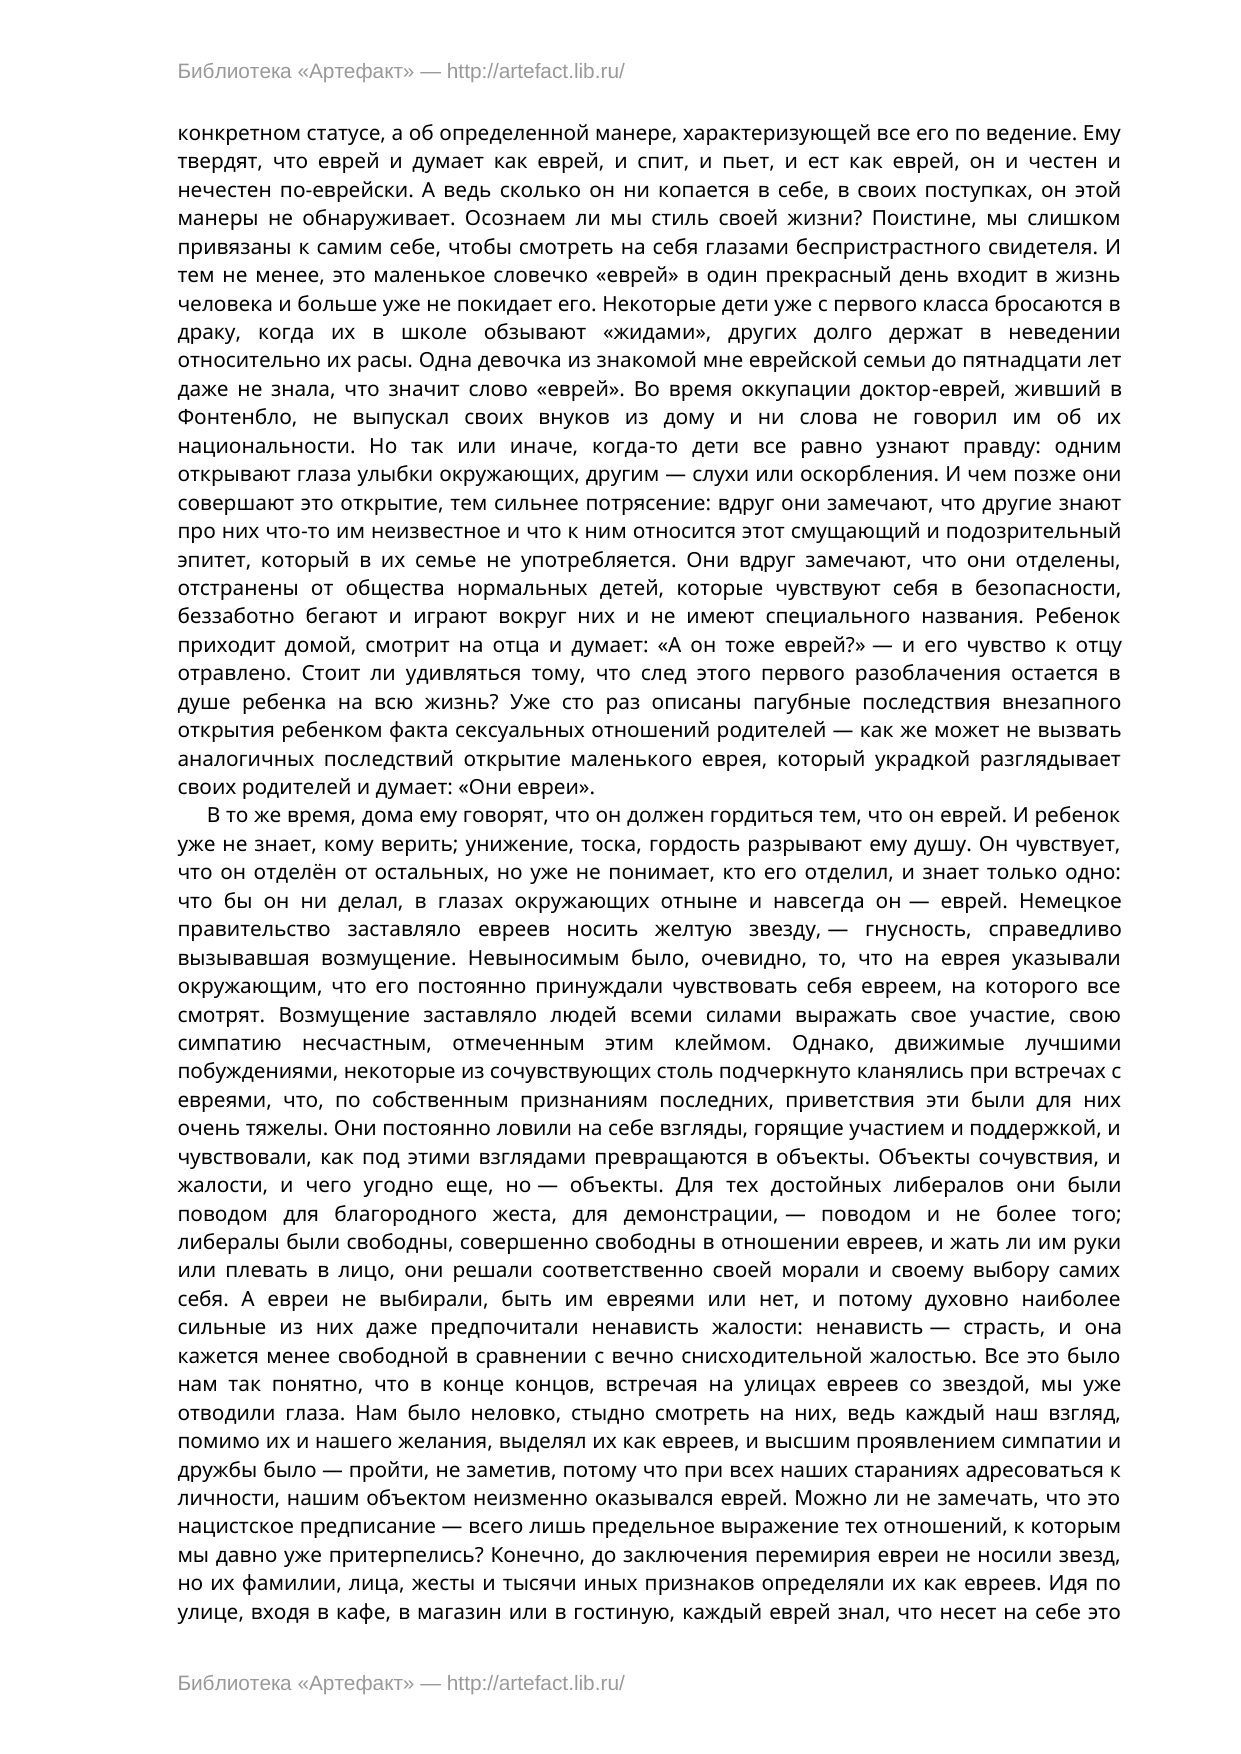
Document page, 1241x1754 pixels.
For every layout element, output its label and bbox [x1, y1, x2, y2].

text [177, 801, 1122, 1625]
text [177, 118, 1122, 801]
